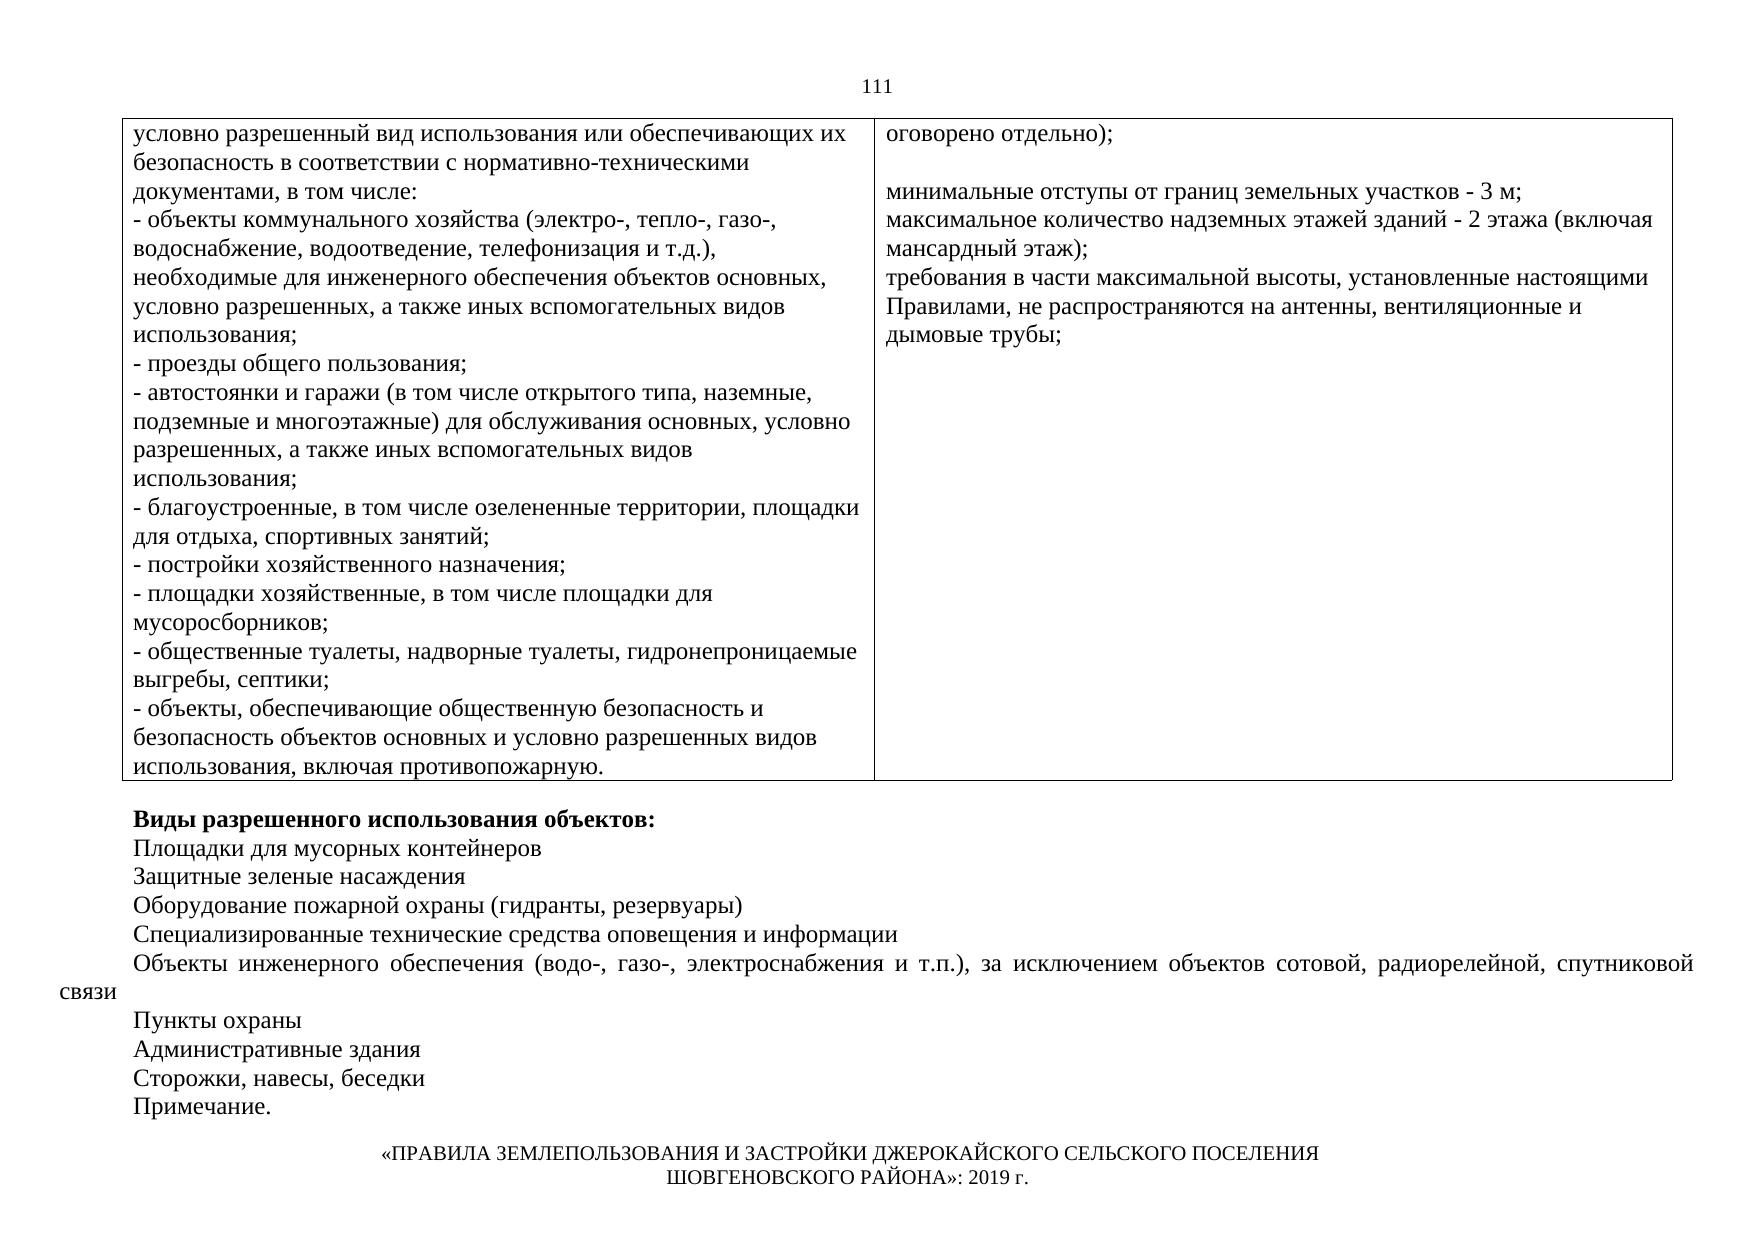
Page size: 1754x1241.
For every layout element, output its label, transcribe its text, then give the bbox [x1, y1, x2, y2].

text Сторожки, навесы, беседки [59, 1063, 1695, 1091]
text Объекты инженерного обеспечения (водо-, газо-, электроснабжения и т.п.), за исключением объектов сотовой, радиорелейной, спутниковой связи [59, 948, 1695, 1005]
text Защитные зеленые насаждения [59, 861, 1695, 890]
text Оборудование пожарной охраны (гидранты, резервуары) [59, 890, 1695, 919]
text Административные здания [59, 1034, 1695, 1063]
text Виды разрешенного использования объектов: [59, 804, 1695, 833]
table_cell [875, 119, 1672, 779]
text Пункты охраны [59, 1005, 1695, 1034]
text Примечание. [59, 1091, 1695, 1120]
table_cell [123, 119, 874, 779]
text Площадки для мусорных контейнеров [59, 833, 1695, 861]
text Специализированные технические средства оповещения и информации [59, 919, 1695, 948]
